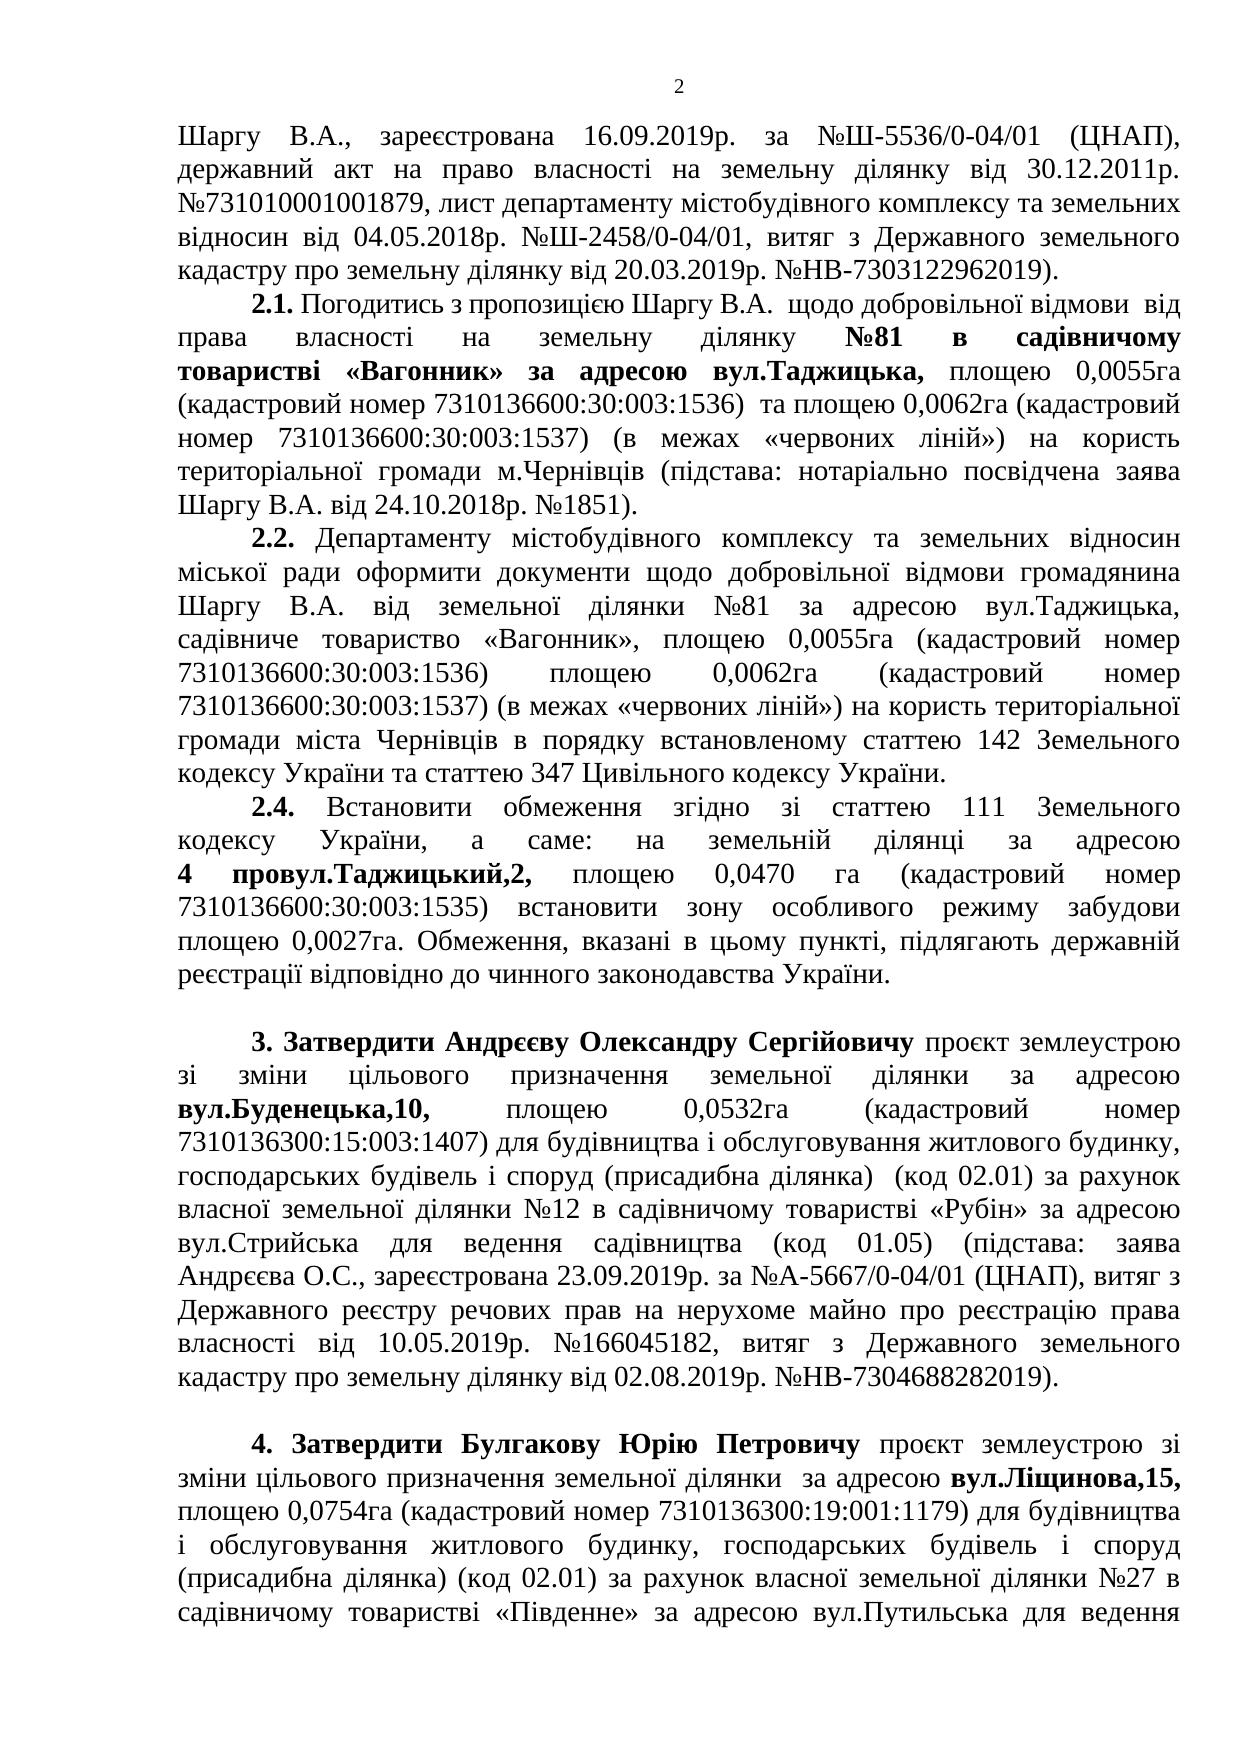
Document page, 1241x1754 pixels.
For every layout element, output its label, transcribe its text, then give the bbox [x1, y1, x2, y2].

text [177, 118, 1181, 286]
text 2.1. Погодитись з пропозицією Шаргу В.А. щодо добровільної відмови від права власності на земельну ділянку №81 в садівничому товаристві «Вагонник» за адресою вул.Таджицька, площею 0,0055га (кадастровий номер 7310136600:30:003:1536) та площею 0,0062га (кадастровий номер 7310136600:30:003:1537) (в межах «червоних ліній») на користь територіальної громади м.Чернівців (підстава: нотаріально посвідчена заява Шаргу В.А. від 24.10.2018р. №1851). [177, 286, 1181, 521]
text 2.2. Департаменту містобудівного комплексу та земельних відносин міської ради оформити документи щодо добровільної відмови громадянина Шаргу В.А. від земельної ділянки №81 за адресою вул.Таджицька, садівниче товариство «Вагонник», площею 0,0055га (кадастровий номер 7310136600:30:003:1536) площею 0,0062га (кадастровий номер 7310136600:30:003:1537) (в межах «червоних ліній») на користь територіальної громади міста Чернівців в порядку встановленому статтею 142 Земельного кодексу України та статтею 347 Цивільного кодексу України. [177, 521, 1181, 789]
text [177, 1426, 1181, 1627]
text 2.4. Встановити обмеження згідно зі статтею 111 Земельного кодексу України, а саме: на земельній ділянці за адресою 4 провул.Таджицький,2, площею 0,0470 га (кадастровий номер 7310136600:30:003:1535) встановити зону особливого режиму забудови площею 0,0027га. Обмеження, вказані в цьому пункті, підлягають державній реєстрації відповідно до чинного законодавства України. [177, 789, 1181, 990]
text 3. Затвердити Андрєєву Олександру Сергійовичу проєкт землеустрою зі зміни цільового призначення земельної ділянки за адресою вул.Буденецька,10, площею 0,0532га (кадастровий номер 7310136300:15:003:1407) для будівництва і обслуговування житлового будинку, господарських будівель і споруд (присадибна ділянка) (код 02.01) за рахунок власної земельної ділянки №12 в садівничому товаристві «Рубін» за адресою вул.Стрийська для ведення садівництва (код 01.05) (підстава: заява Андрєєва О.С., зареєстрована 23.09.2019р. за №А-5667/0-04/01 (ЦНАП), витяг з Державного реєстру речових прав на нерухоме майно про реєстрацію права власності від 10.05.2019р. №166045182, витяг з Державного земельного кадастру про земельну ділянку від 02.08.2019р. №НВ-7304688282019). [177, 1024, 1181, 1393]
